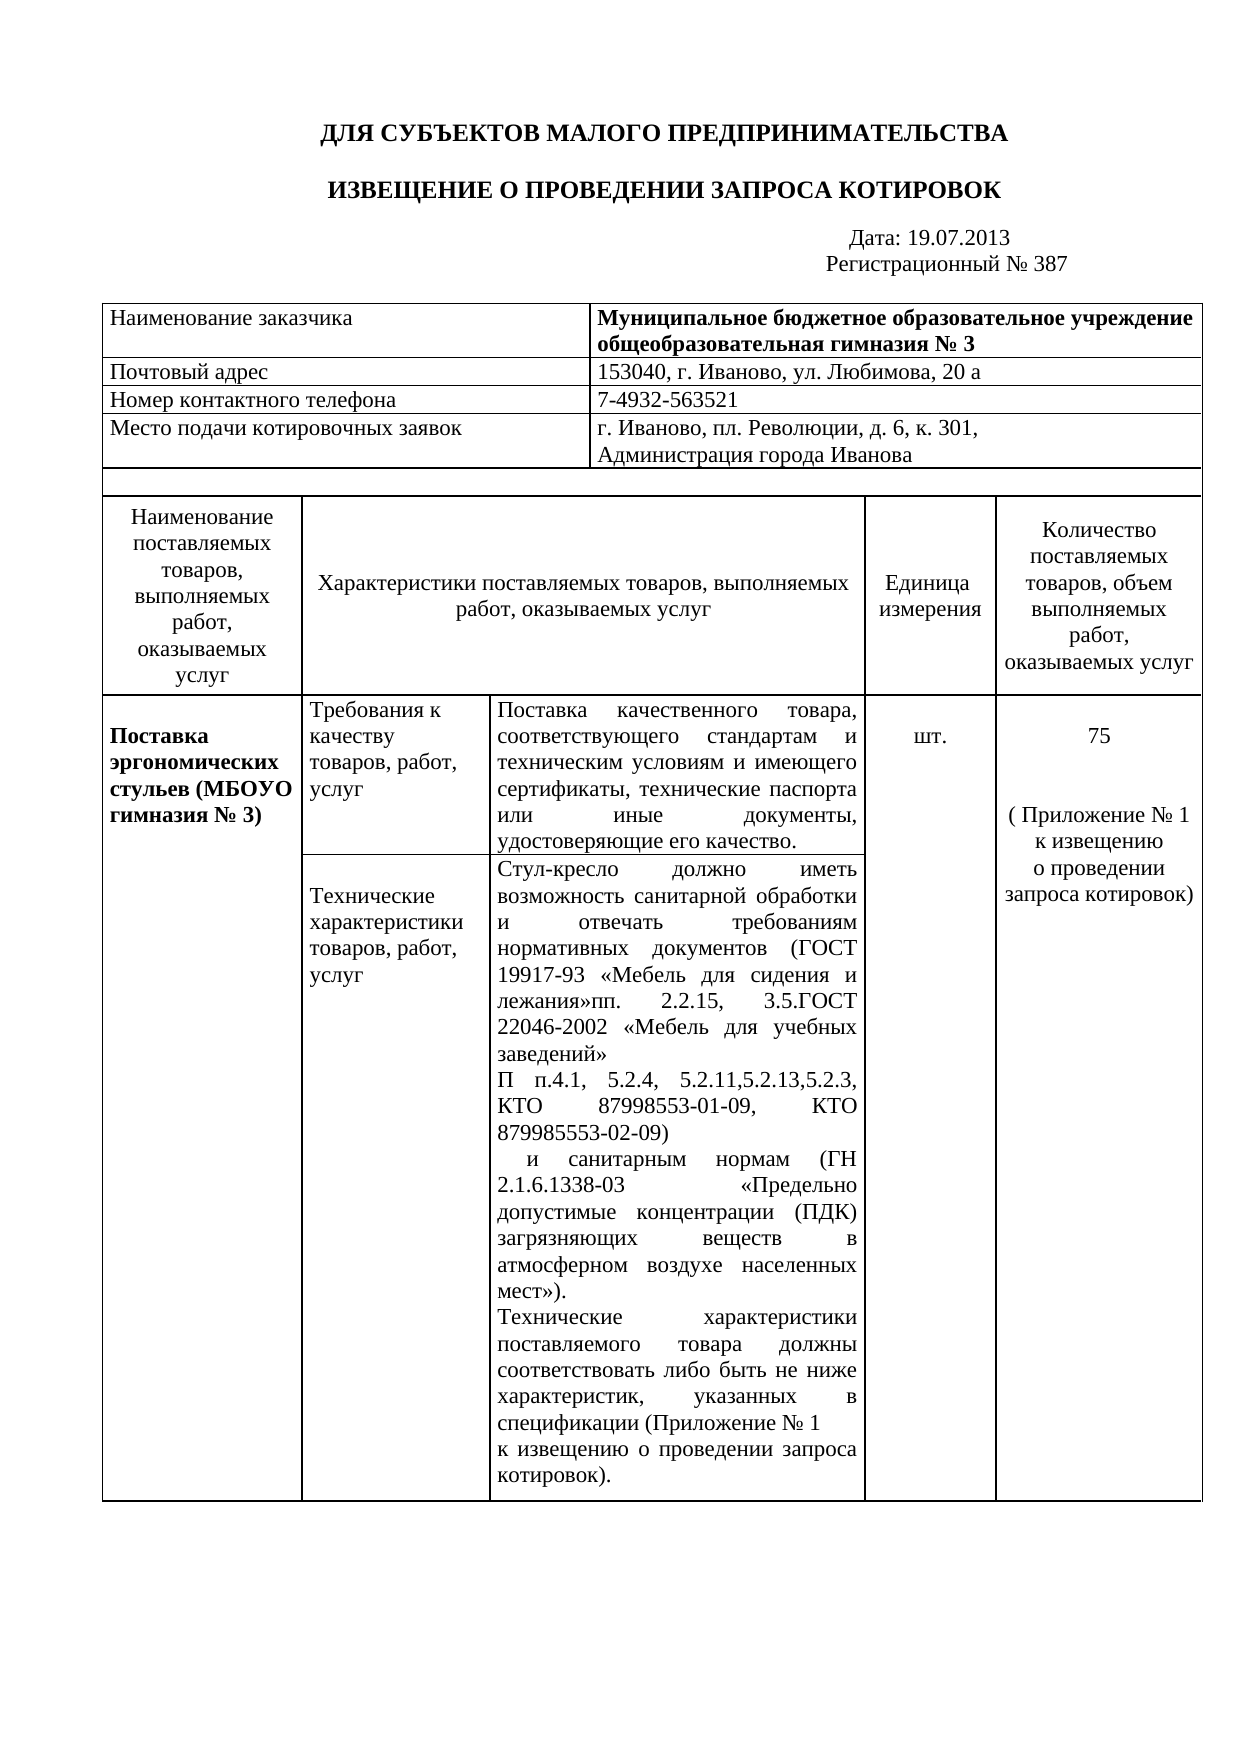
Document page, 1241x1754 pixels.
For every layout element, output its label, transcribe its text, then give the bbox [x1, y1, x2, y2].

table_cell 75 ( Приложение № 1 к извещению о проведении запроса котировок) [997, 694, 1202, 1500]
text ДЛЯ СУБЪЕКТОВ МАЛОГО ПРЕДПРИНИМАТЕЛЬСТВА [177, 118, 1152, 147]
table_cell Почтовый адрес [103, 358, 589, 385]
table_cell Наименование поставляемых товаров, выполняемых работ, оказываемых услуг [103, 497, 301, 694]
table_cell Требования к качеству товаров, работ, услуг [303, 696, 489, 854]
text Дата: 19.07.2013 [552, 223, 1152, 250]
table_cell Единица измерения [866, 497, 995, 694]
table_cell Стул-кресло должно иметь возможность санитарной обработки и отвечать требованиям нормативных документов (ГОСТ 19917-93 «Мебель для сидения и лежания»пп. 2.2.15, 3.5.ГОСТ 22046-2002 «Мебель для учебных заведений» П п.4.1, 5.2.4, 5.2.11,5.2.13,5.2.3, КТО 87998553-01-09, КТО 879985553-02-09) и санитарным нормам (ГН 2.1.6.1338-03 «Предельно допустимые концентрации (ПДК) загрязняющих веществ в атмосферном воздухе населенных мест»). Технические характеристики поставляемого товара должны соответствовать либо быть не ниже характеристик, указанных в спецификации (Приложение № 1 к извещению о проведении запроса котировок). [491, 855, 864, 1500]
table_header Наименование заказчика [103, 304, 589, 357]
table_cell Технические характеристики товаров, работ, услуг [303, 855, 489, 1500]
table_cell 153040, г. Иваново, ул. Любимова, 20 а [591, 357, 1202, 385]
table_cell Номер контактного телефона [103, 386, 589, 413]
table_header Муниципальное бюджетное образовательное учреждение общеобразовательная гимназия № 3 [591, 304, 1202, 357]
text ИЗВЕЩЕНИЕ О ПРОВЕДЕНИИ ЗАПРОСА КОТИРОВОК [177, 176, 1152, 204]
table_cell 7-4932-563521 [591, 385, 1202, 413]
table_cell Количество поставляемых товаров, объем выполняемых работ, оказываемых услуг [997, 495, 1202, 694]
table_cell [103, 467, 1202, 495]
table_cell Место подачи котировочных заявок [103, 414, 589, 467]
table_cell шт. [866, 696, 995, 1500]
table_cell Поставка качественного товара, соответствующего стандартам и техническим условиям и имеющего сертификаты, технические паспорта или иные документы, удостоверяющие его качество. [491, 696, 864, 854]
table_cell Характеристики поставляемых товаров, выполняемых работ, оказываемых услуг [303, 497, 864, 694]
table_cell Поставка эргономических стульев (МБОУО гимназия № 3) [103, 696, 301, 1500]
text Регистрационный № 387 [177, 250, 1152, 276]
table_cell г. Иваново, пл. Революции, д. 6, к. 301, Администрация города Иванова [591, 413, 1202, 467]
